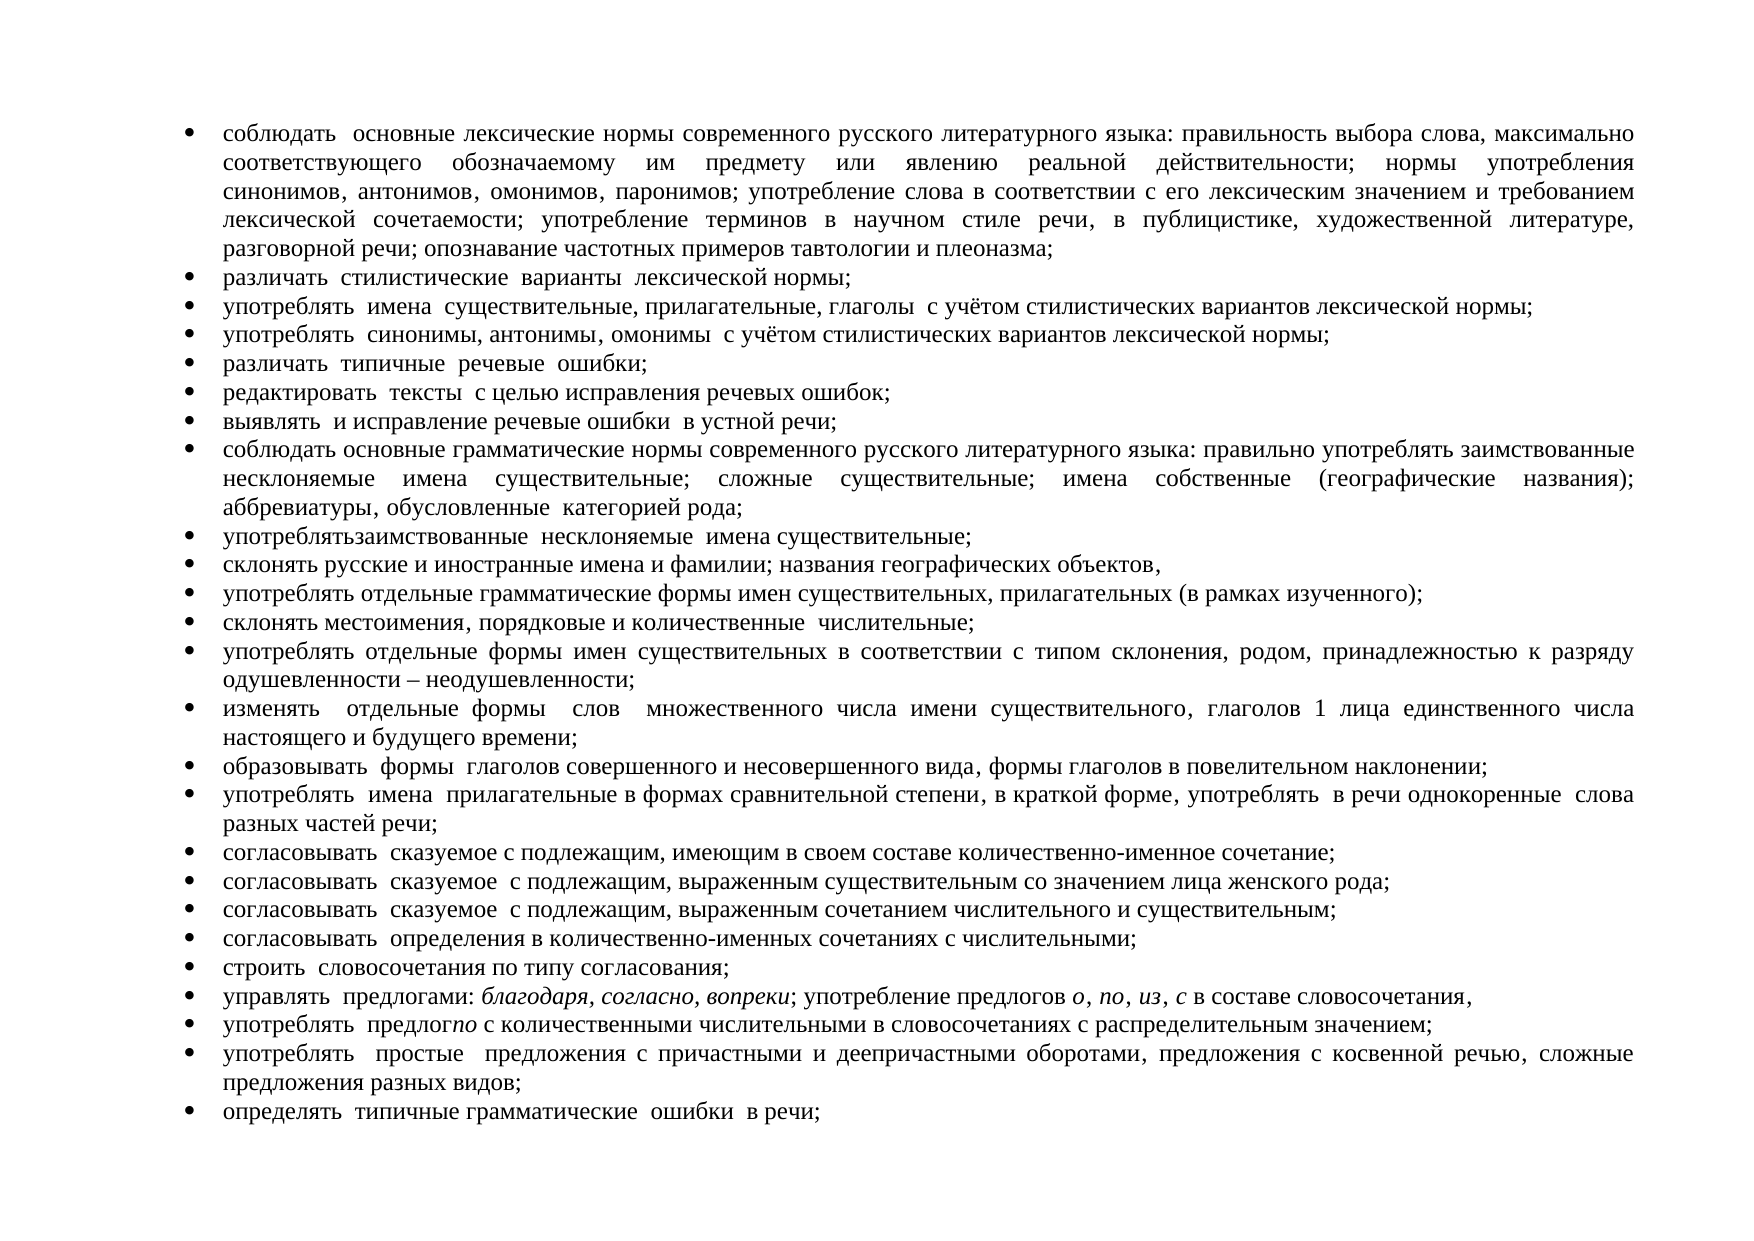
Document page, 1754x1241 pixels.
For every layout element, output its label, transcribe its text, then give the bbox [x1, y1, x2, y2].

list соблюдать основные лексические нормы современного русского литературного языка: правильность выбора слова, максимально соответствующего обозначаемому им предмету или явлению реальной действительности; нормы употребления синонимов‚ антонимов‚ омонимов‚ паронимов; употребление слова в соответствии с его лексическим значением и требованием лексической сочетаемости; употребление терминов в научном стиле речи‚ в публицистике, художественной литературе, разговорной речи; опознавание частотных примеров тавтологии и плеоназма; [185, 118, 1636, 262]
list согласовывать сказуемое с подлежащим, выраженным сочетанием числительного и существительным; [185, 894, 1636, 923]
list согласовывать сказуемое с подлежащим, выраженным существительным со значением лица женского рода; [185, 866, 1636, 894]
list соблюдать основные грамматические нормы современного русского литературного языка: правильно употреблять заимствованные несклоняемые имена существительные; сложные существительные; имена собственные (географические названия); аббревиатуры‚ обусловленные категорией рода; [185, 434, 1636, 521]
list выявлять и исправление речевые ошибки в устной речи; [185, 406, 1636, 434]
list строить словосочетания по типу согласования; [185, 952, 1636, 981]
list согласовывать сказуемое с подлежащим, имеющим в своем составе количественно-именное сочетание; [185, 837, 1636, 866]
list склонять местоимения‚ порядковые и количественные числительные; [185, 607, 1636, 636]
list управлять предлогами: благодаря, согласно, вопреки; употребление предлогов о‚ по‚ из‚ с в составе словосочетания‚ [185, 981, 1636, 1009]
list употреблять простые предложения с причастными и деепричастными оборотами‚ предложения с косвенной речью‚ сложные предложения разных видов; [185, 1038, 1636, 1096]
list изменять отдельные формы слов множественного числа имени существительного‚ глаголов 1 лица единственного числа настоящего и будущего времени; [185, 693, 1636, 751]
list различать стилистические варианты лексической нормы; [185, 262, 1636, 291]
list различать типичные речевые ошибки; [185, 348, 1636, 377]
list употреблять отдельные грамматические формы имен существительных, прилагательных (в рамках изученного); [185, 578, 1636, 607]
list склонять русские и иностранные имена и фамилии; названия географических объектов‚ [185, 549, 1636, 578]
list употреблять предлогпо с количественными числительными в словосочетаниях с распределительным значением; [185, 1009, 1636, 1038]
list редактировать тексты с целью исправления речевых ошибок; [185, 377, 1636, 406]
list употреблять отдельные формы имен существительных в соответствии с типом склонения, родом, принадлежностью к разряду одушевленности – неодушевленности; [185, 636, 1636, 693]
list согласовывать определения в количественно-именных сочетаниях с числительными; [185, 923, 1636, 952]
list употреблять имена прилагательные в формах сравнительной степени‚ в краткой форме‚ употреблять в речи однокоренные слова разных частей речи; [185, 779, 1636, 837]
list употреблять синонимы, антонимы‚ омонимы с учётом стилистических вариантов лексической нормы; [185, 319, 1636, 348]
list образовывать формы глаголов совершенного и несовершенного вида‚ формы глаголов в повелительном наклонении; [185, 751, 1636, 779]
list употреблять имена существительные, прилагательные, глаголы с учётом стилистических вариантов лексической нормы; [185, 291, 1636, 319]
list определять типичные грамматические ошибки в речи; [185, 1096, 1636, 1124]
list употреблятьзаимствованные несклоняемые имена существительные; [185, 521, 1636, 549]
